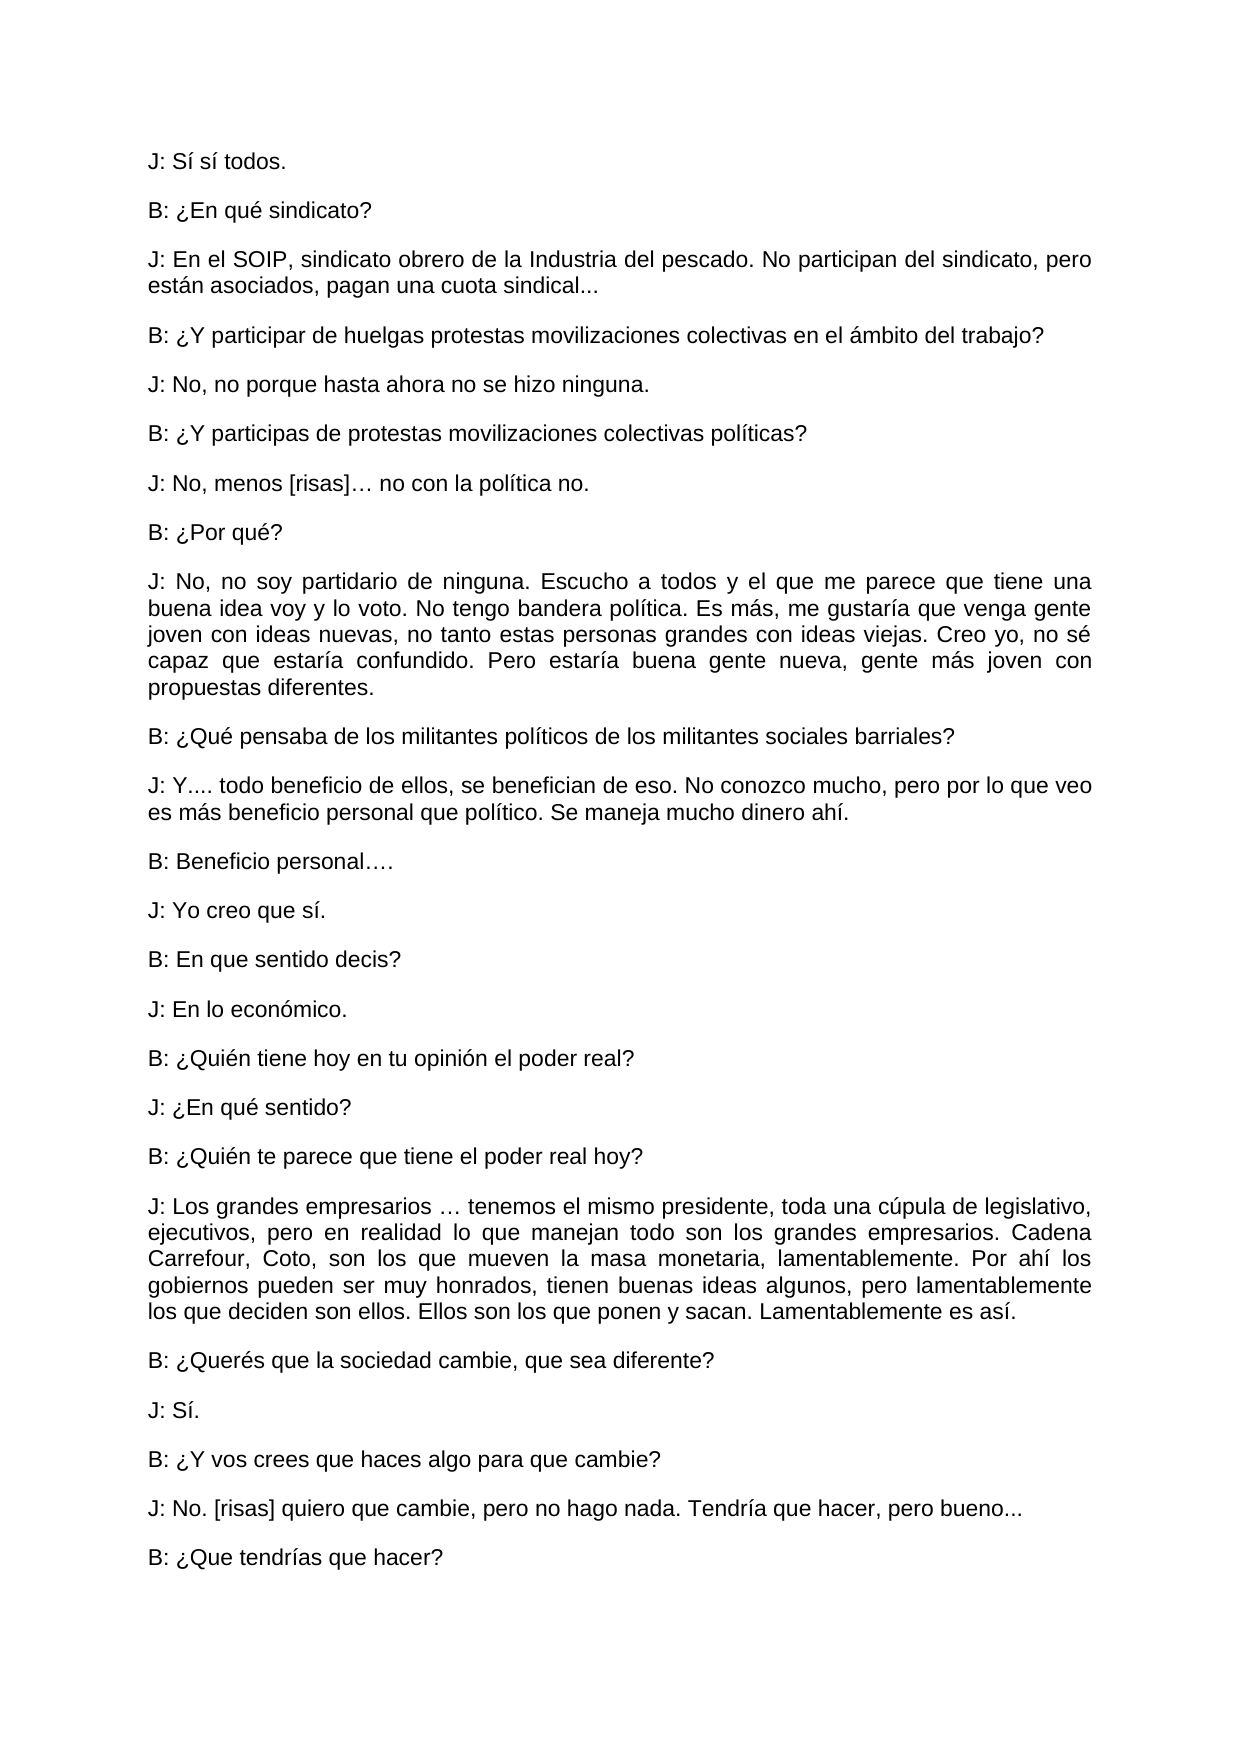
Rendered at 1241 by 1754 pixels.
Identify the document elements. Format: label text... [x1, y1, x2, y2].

text J: Sí. [148, 1397, 1093, 1423]
text B: ¿Y participas de protestas movilizaciones colectivas políticas? [148, 420, 1093, 447]
text J: No, menos [risas]… no con la política no. [148, 469, 1093, 496]
text J: Yo creo que sí. [148, 897, 1093, 923]
text J: En el SOIP, sindicato obrero de la Industria del pescado. No participan del sindicato, pero están asociados, pagan una cuota sindical... [148, 246, 1093, 299]
text J: No, no porque hasta ahora no se hizo ninguna. [148, 371, 1093, 397]
text B: ¿Quién te parece que tiene el poder real hoy? [148, 1143, 1093, 1170]
text B: ¿Quién tiene hoy en tu opinión el poder real? [148, 1045, 1093, 1071]
text B: ¿Que tendrías que hacer? [148, 1544, 1093, 1571]
text J: En lo económico. [148, 996, 1093, 1022]
text J: Los grandes empresarios … tenemos el mismo presidente, toda una cúpula de legislativo, ejecutivos, pero en realidad lo que manejan todo son los grandes empresarios. Cadena Carrefour, Coto, son los que mueven la masa monetaria, lamentablemente. Por ahí los gobiernos pueden ser muy honrados, tienen buenas ideas algunos, pero lamentablemente los que deciden son ellos. Ellos son los que ponen y sacan. Lamentablemente es así. [148, 1193, 1093, 1324]
text B: Beneficio personal…. [148, 848, 1093, 874]
text J: Sí sí todos. [148, 148, 1093, 174]
text B: ¿Querés que la sociedad cambie, que sea diferente? [148, 1347, 1093, 1374]
text J: No, no soy partidario de ninguna. Escucho a todos y el que me parece que tiene una buena idea voy y lo voto. No tengo bandera política. Es más, me gustaría que venga gente joven con ideas nuevas, no tanto estas personas grandes con ideas viejas. Creo yo, no sé capaz que estaría confundido. Pero estaría buena gente nueva, gente más joven con propuestas diferentes. [148, 568, 1093, 700]
text B: En que sentido decis? [148, 946, 1093, 973]
text J: ¿En qué sentido? [148, 1094, 1093, 1120]
text B: ¿En qué sindicato? [148, 197, 1093, 223]
text J: Y.... todo beneficio de ellos, se benefician de eso. No conozco mucho, pero por lo que veo es más beneficio personal que político. Se maneja mucho dinero ahí. [148, 772, 1093, 825]
text J: No. [risas] quiero que cambie, pero no hago nada. Tendría que hacer, pero bueno... [148, 1495, 1093, 1521]
text B: ¿Y vos crees que haces algo para que cambie? [148, 1446, 1093, 1472]
text B: ¿Qué pensaba de los militantes políticos de los militantes sociales barriales? [148, 723, 1093, 749]
text B: ¿Por qué? [148, 519, 1093, 545]
text B: ¿Y participar de huelgas protestas movilizaciones colectivas en el ámbito del trabajo? [148, 322, 1093, 348]
